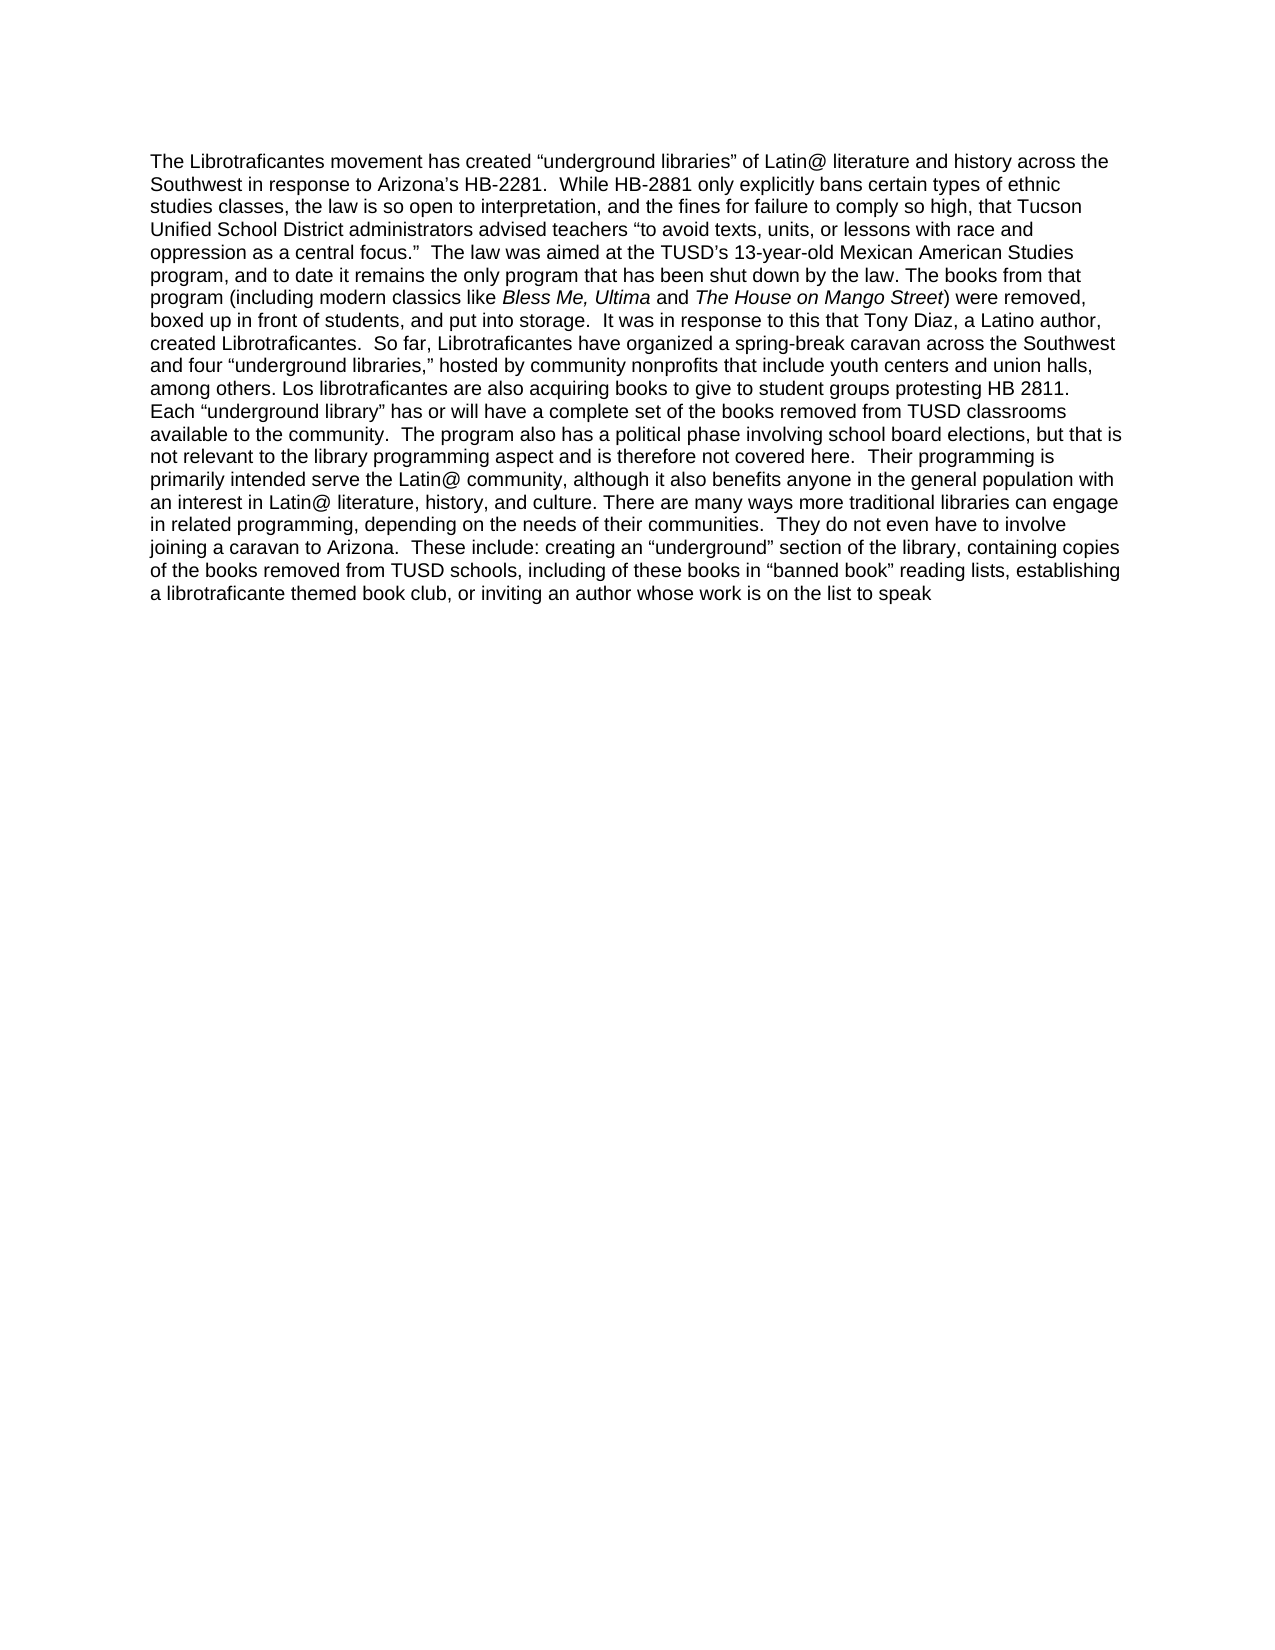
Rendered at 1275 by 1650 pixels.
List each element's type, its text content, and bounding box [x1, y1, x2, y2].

text The Librotraficantes movement has created “underground libraries” of Latin@ literature and history across the Southwest in response to Arizona’s HB-2281. While HB-2881 only explicitly bans certain types of ethnic studies classes, the law is so open to interpretation, and the fines for failure to comply so high, that Tucson Unified School District administrators advised teachers “to avoid texts, units, or lessons with race and oppression as a central focus.” The law was aimed at the TUSD’s 13-year-old Mexican American Studies program, and to date it remains the only program that has been shut down by the law. The books from that program (including modern classics like Bless Me, Ultima and The House on Mango Street) were removed, boxed up in front of students, and put into storage. It was in response to this that Tony Diaz, a Latino author, created Librotraficantes. So far, Librotraficantes have organized a spring-break caravan across the Southwest and four “underground libraries,” hosted by community nonprofits that include youth centers and union halls, among others. Los librotraficantes are also acquiring books to give to student groups protesting HB 2811. Each “underground library” has or will have a complete set of the books removed from TUSD classrooms available to the community. The program also has a political phase involving school board elections, but that is not relevant to the library programming aspect and is therefore not covered here. Their programming is primarily intended serve the Latin@ community, although it also benefits anyone in the general population with an interest in Latin@ literature, history, and culture. There are many ways more traditional libraries can engage in related programming, depending on the needs of their communities. They do not even have to involve joining a caravan to Arizona. These include: creating an “underground” section of the library, containing copies of the books removed from TUSD schools, including of these books in “banned book” reading lists, establishing a librotraficante themed book club, or inviting an author whose work is on the list to speak [150, 150, 1125, 604]
